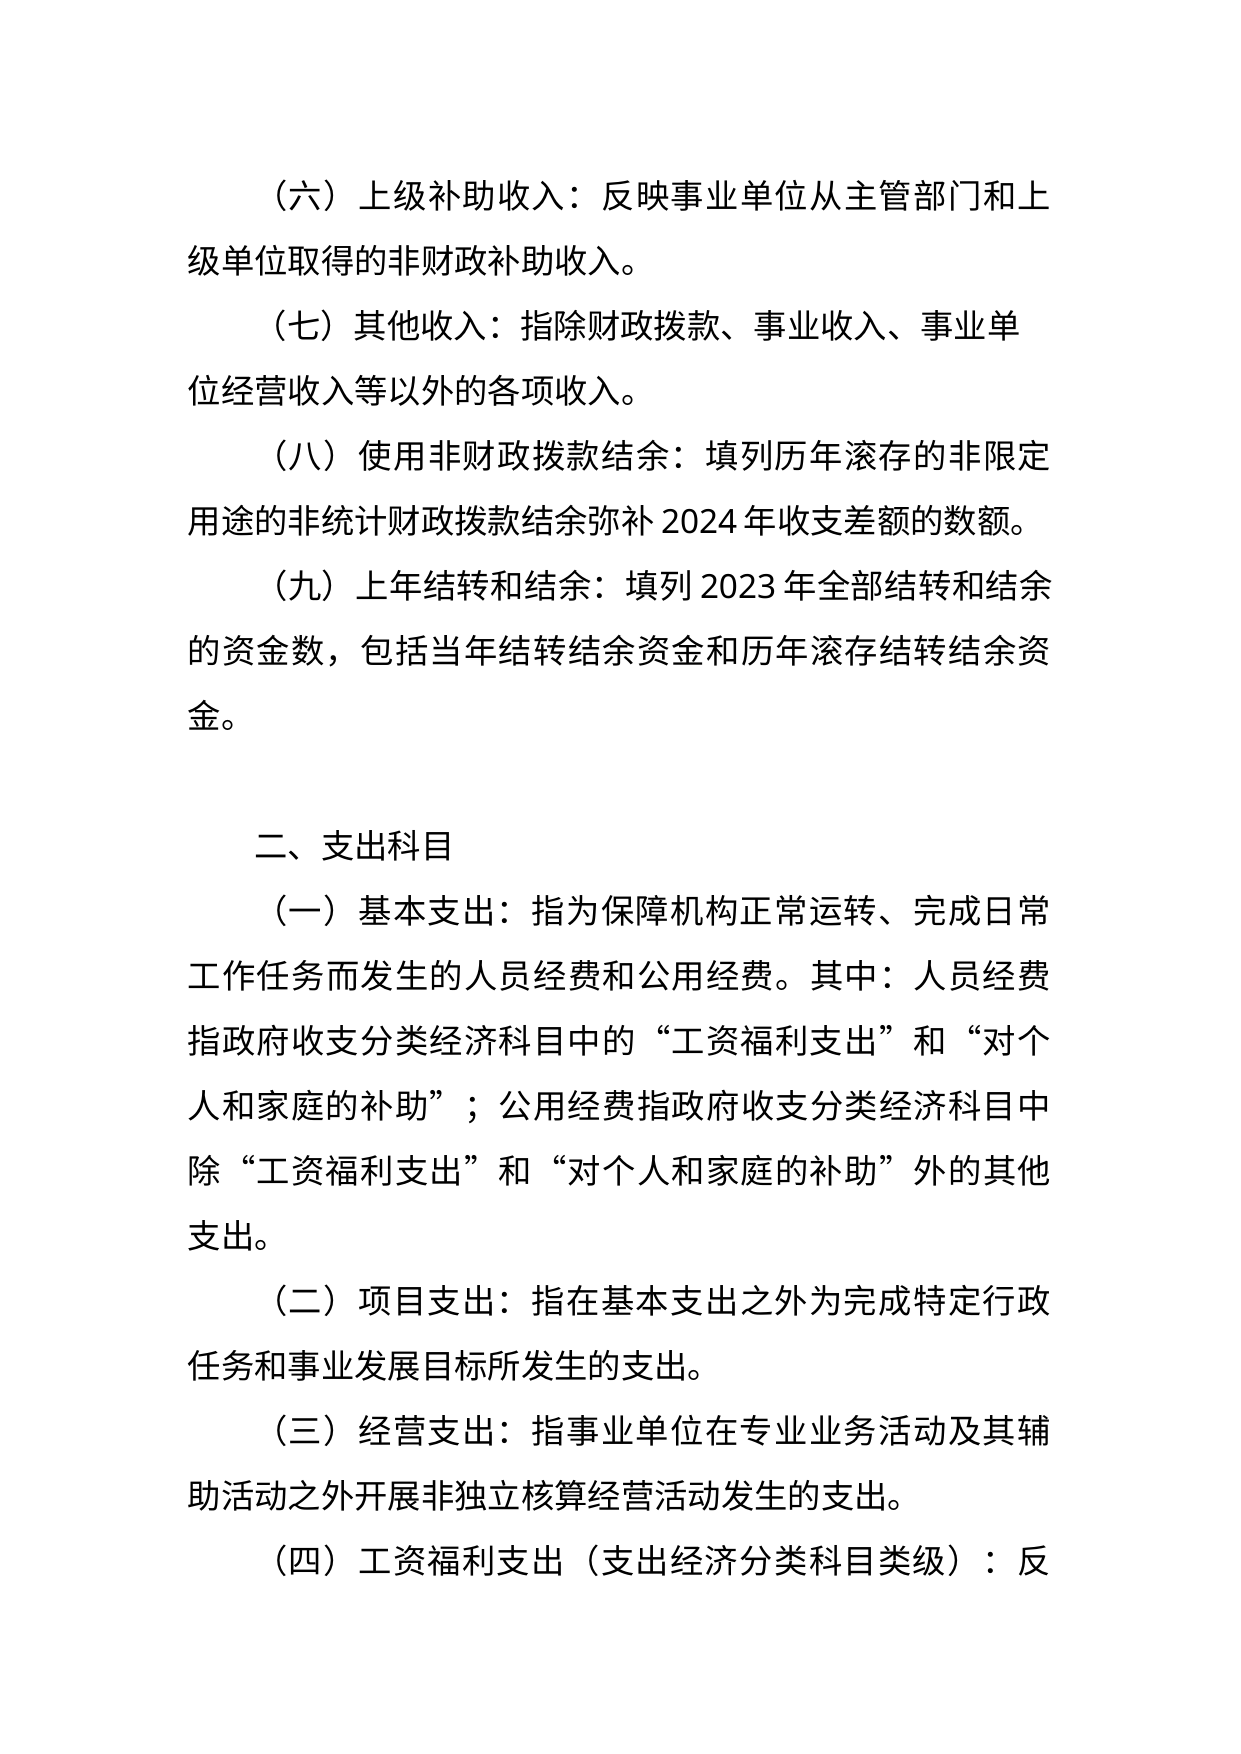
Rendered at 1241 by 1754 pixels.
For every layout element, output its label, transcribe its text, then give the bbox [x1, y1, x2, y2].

text 二、支出科目 [187, 812, 1053, 877]
text （三）经营支出：指事业单位在专业业务活动及其辅助活动之外开展非独立核算经营活动发生的支出。 [187, 1397, 1053, 1527]
text （七）其他收入：指除财政拨款、事业收入、事业单位经营收入等以外的各项收入。 [187, 292, 1053, 422]
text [187, 1527, 1053, 1592]
text （六）上级补助收入：反映事业单位从主管部门和上级单位取得的非财政补助收入。 [187, 162, 1053, 292]
text （九）上年结转和结余：填列2023年全部结转和结余的资金数，包括当年结转结余资金和历年滚存结转结余资金。 [187, 552, 1053, 747]
text （八）使用非财政拨款结余：填列历年滚存的非限定用途的非统计财政拨款结余弥补2024年收支差额的数额。 [187, 422, 1053, 552]
text （一）基本支出：指为保障机构正常运转、完成日常工作任务而发生的人员经费和公用经费。其中：人员经费指政府收支分类经济科目中的“工资福利支出”和“对个人和家庭的补助”；公用经费指政府收支分类经济科目中除“工资福利支出”和“对个人和家庭的补助”外的其他支出。 [187, 877, 1053, 1267]
text （二）项目支出：指在基本支出之外为完成特定行政任务和事业发展目标所发生的支出。 [187, 1267, 1053, 1397]
